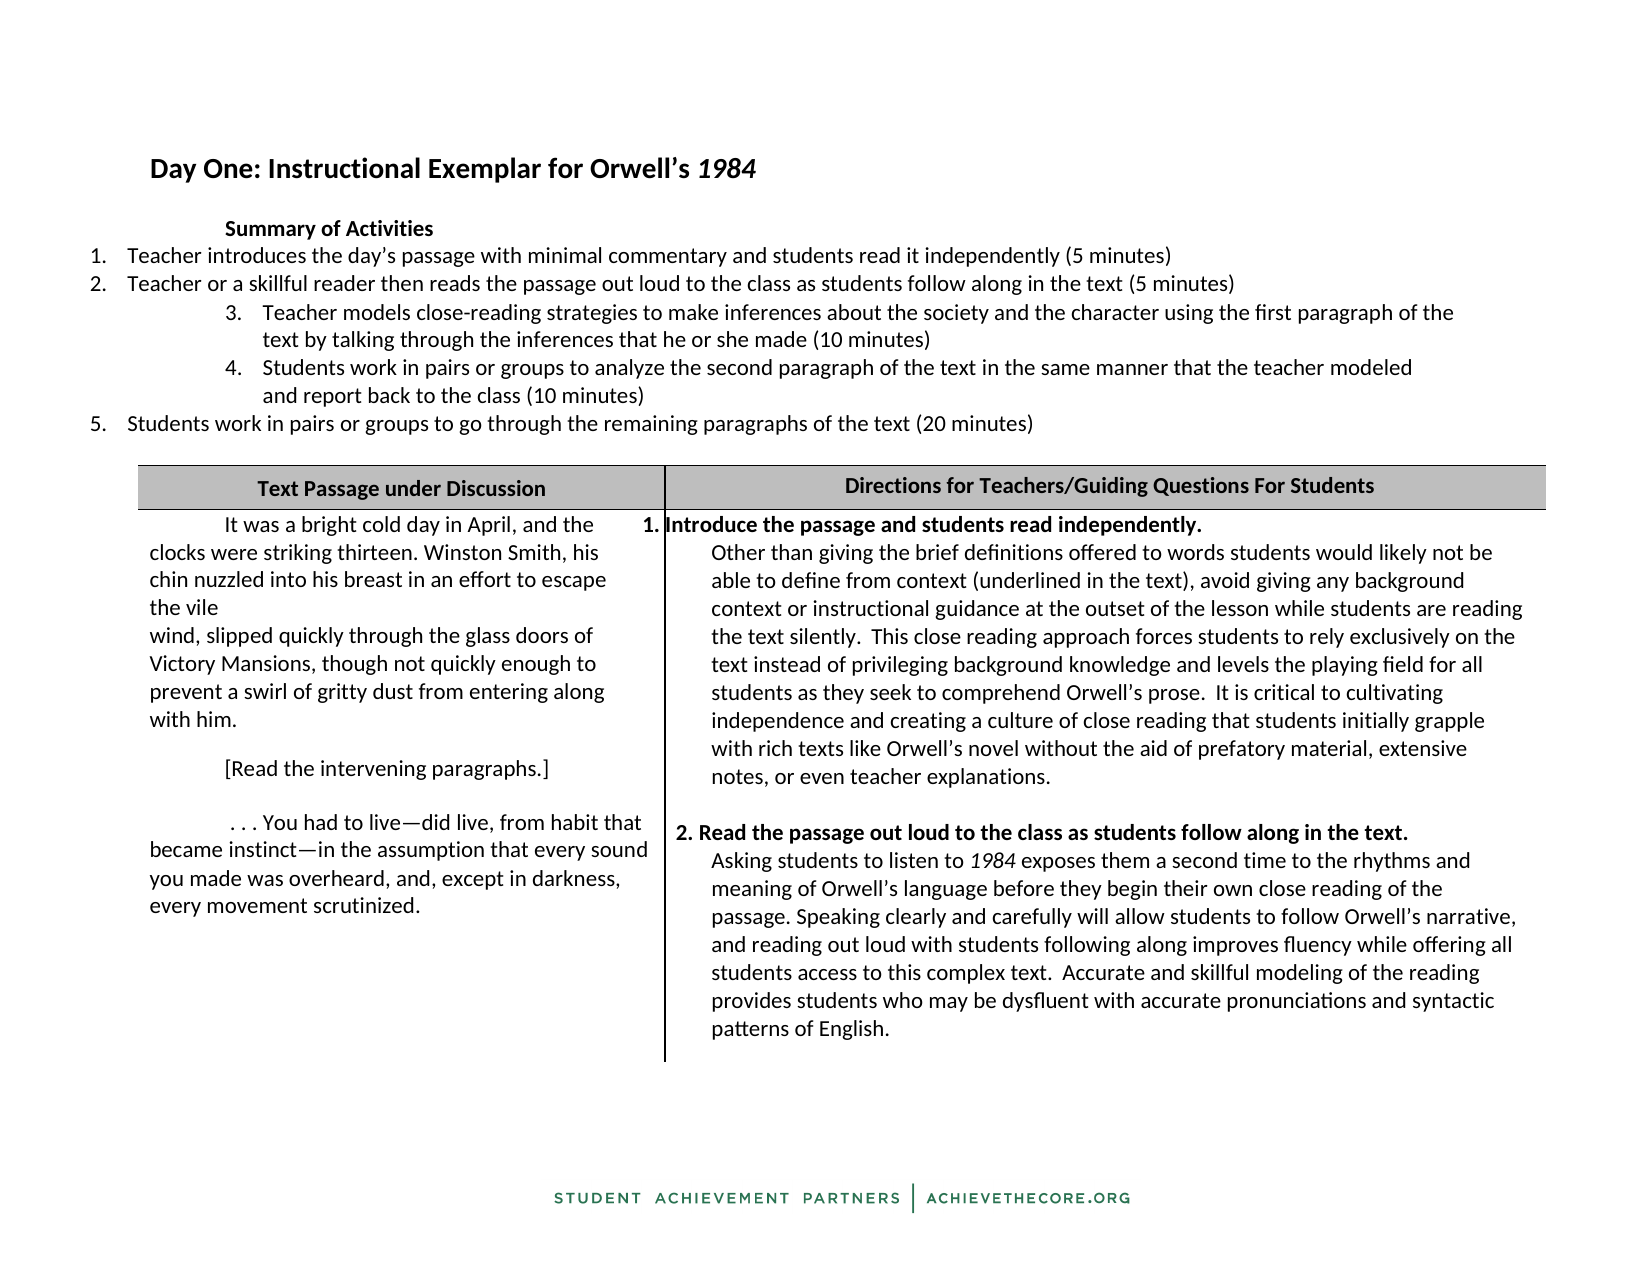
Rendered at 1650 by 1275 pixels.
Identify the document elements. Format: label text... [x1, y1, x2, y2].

table_header Text Passage under Discussion [138, 466, 664, 509]
list Students work in pairs or groups to go through the remaining paragraphs of the text (20 minutes) [89, 409, 1558, 437]
picture [541, 1179, 1141, 1214]
list Teacher models close-reading strategies to make inferences about the society and the character using the first paragraph of the text by talking through the inferences that he or she made (10 minutes) [225, 298, 1493, 354]
list Students work in pairs or groups to analyze the second paragraph of the text in the same manner that the teacher modeled and report back to the class (10 minutes) [225, 354, 1451, 409]
list Teacher or a skillful reader then reads the passage out loud to the class as students follow along in the text (5 minutes) [89, 269, 1558, 298]
table_cell It was a bright cold day in April, and the clocks were striking thirteen. Winston Smith, his chin nuzzled into his breast in an effort to escape the vile wind, slipped quickly through the glass doors of Victory Mansions, though not quickly enough to prevent a swirl of gritty dust from entering along with him. [Read the intervening paragraphs.] . . . You had to live—did live, from habit that became instinct—in the assumption that every sound you made was overheard, and, except in darkness, every movement scrutinized. [138, 510, 664, 1062]
subtitle Day One: Instructional Exemplar for Orwell’s 1984 [150, 150, 1558, 186]
subtitle Summary of Activities [225, 214, 1558, 242]
table_cell Introduce the passage and students read independently. Other than giving the brief definitions offered to words students would likely not be able to define from context (underlined in the text), avoid giving any background context or instructional guidance at the outset of the lesson while students are reading the text silently. This close reading approach forces students to rely exclusively on the text instead of privileging background knowledge and levels the playing field for all students as they seek to comprehend Orwell’s prose. It is critical to cultivating independence and creating a culture of close reading that students initially grapple with rich texts like Orwell’s novel without the aid of prefatory material, extensive notes, or even teacher explanations. Read the passage out loud to the class as students follow along in the text. Asking students to listen to 1984 exposes them a second time to the rhythms and meaning of Orwell’s language before they begin their own close reading of the passage. Speaking clearly and carefully will allow students to follow Orwell’s narrative, and reading out loud with students following along improves fluency while offering all students access to this complex text. Accurate and skillful modeling of the reading provides students who may be dysfluent with accurate pronunciations and syntactic patterns of English. [666, 510, 1546, 1062]
list Teacher introduces the day’s passage with minimal commentary and students read it independently (5 minutes) [89, 242, 1558, 269]
table_header Directions for Teachers/Guiding Questions For Students [666, 466, 1546, 509]
